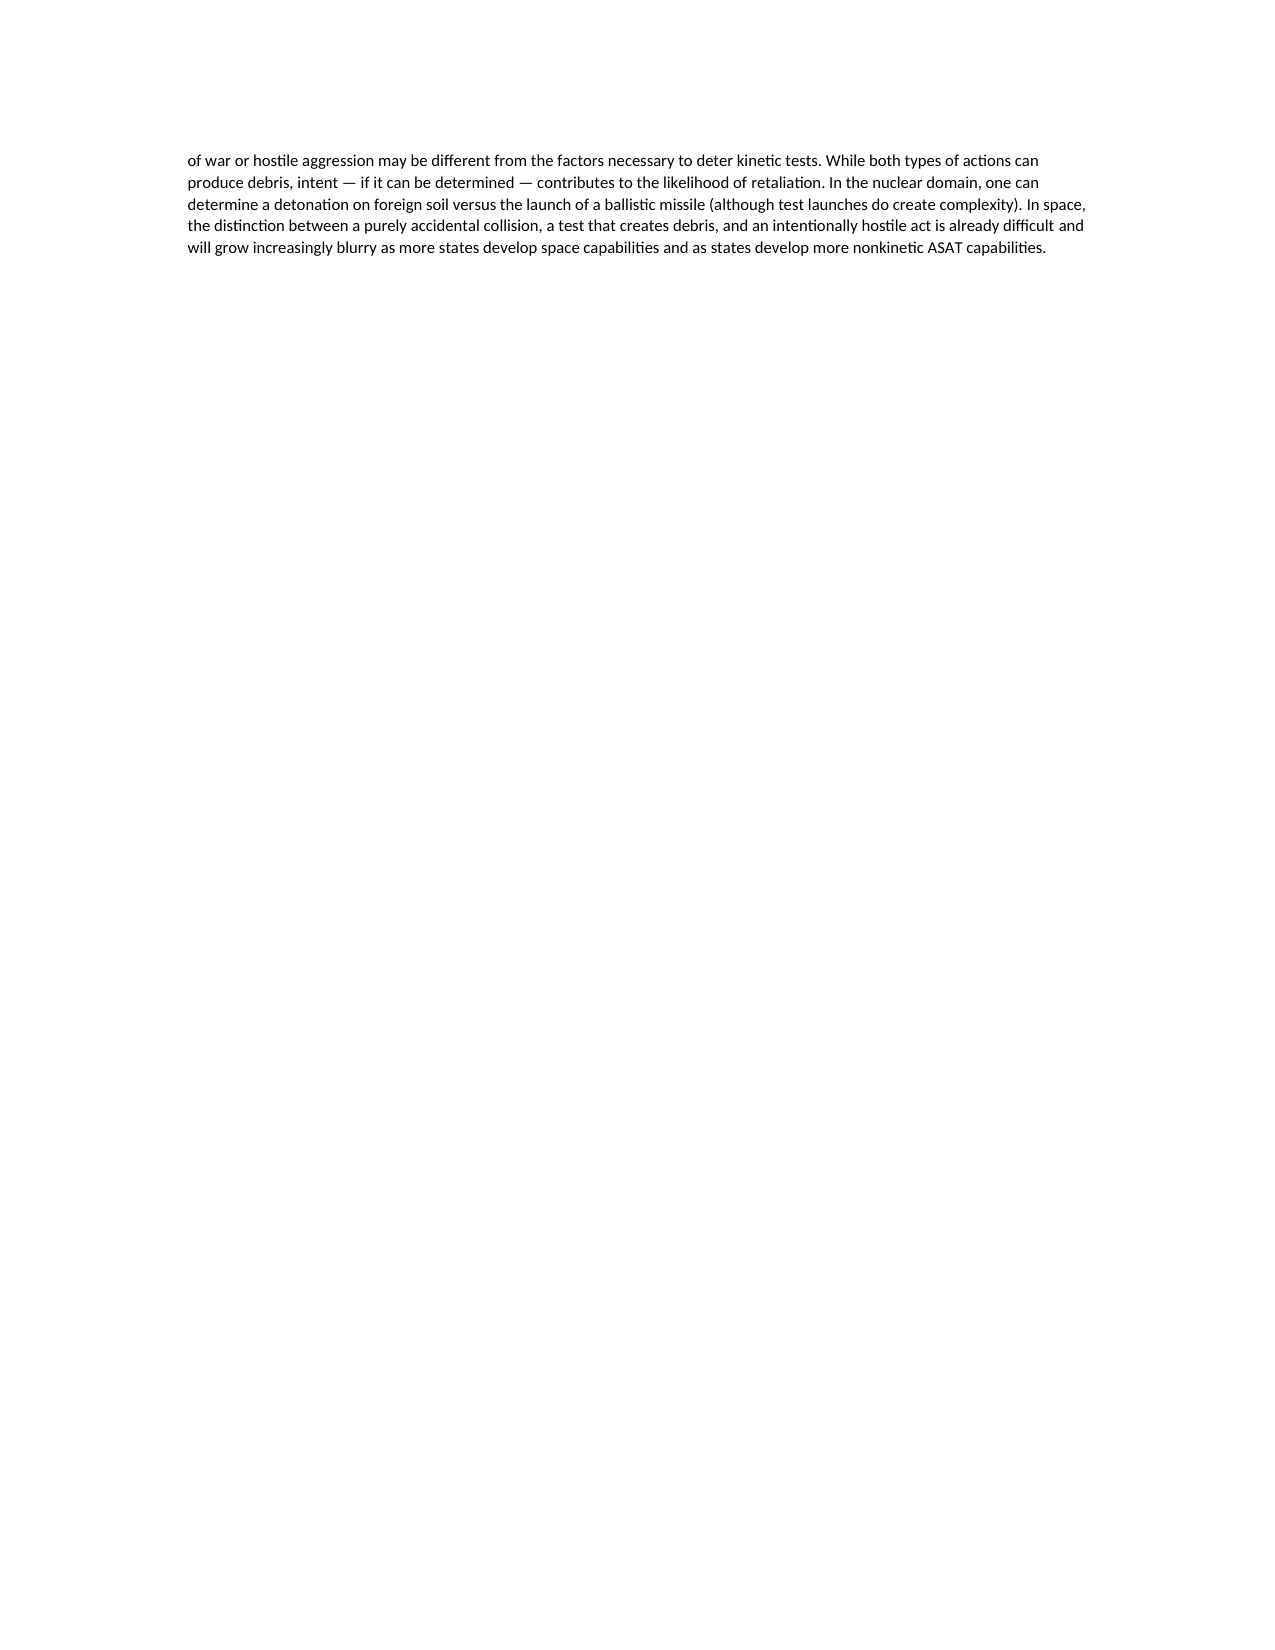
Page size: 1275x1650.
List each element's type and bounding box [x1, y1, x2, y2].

text [187, 150, 1087, 258]
